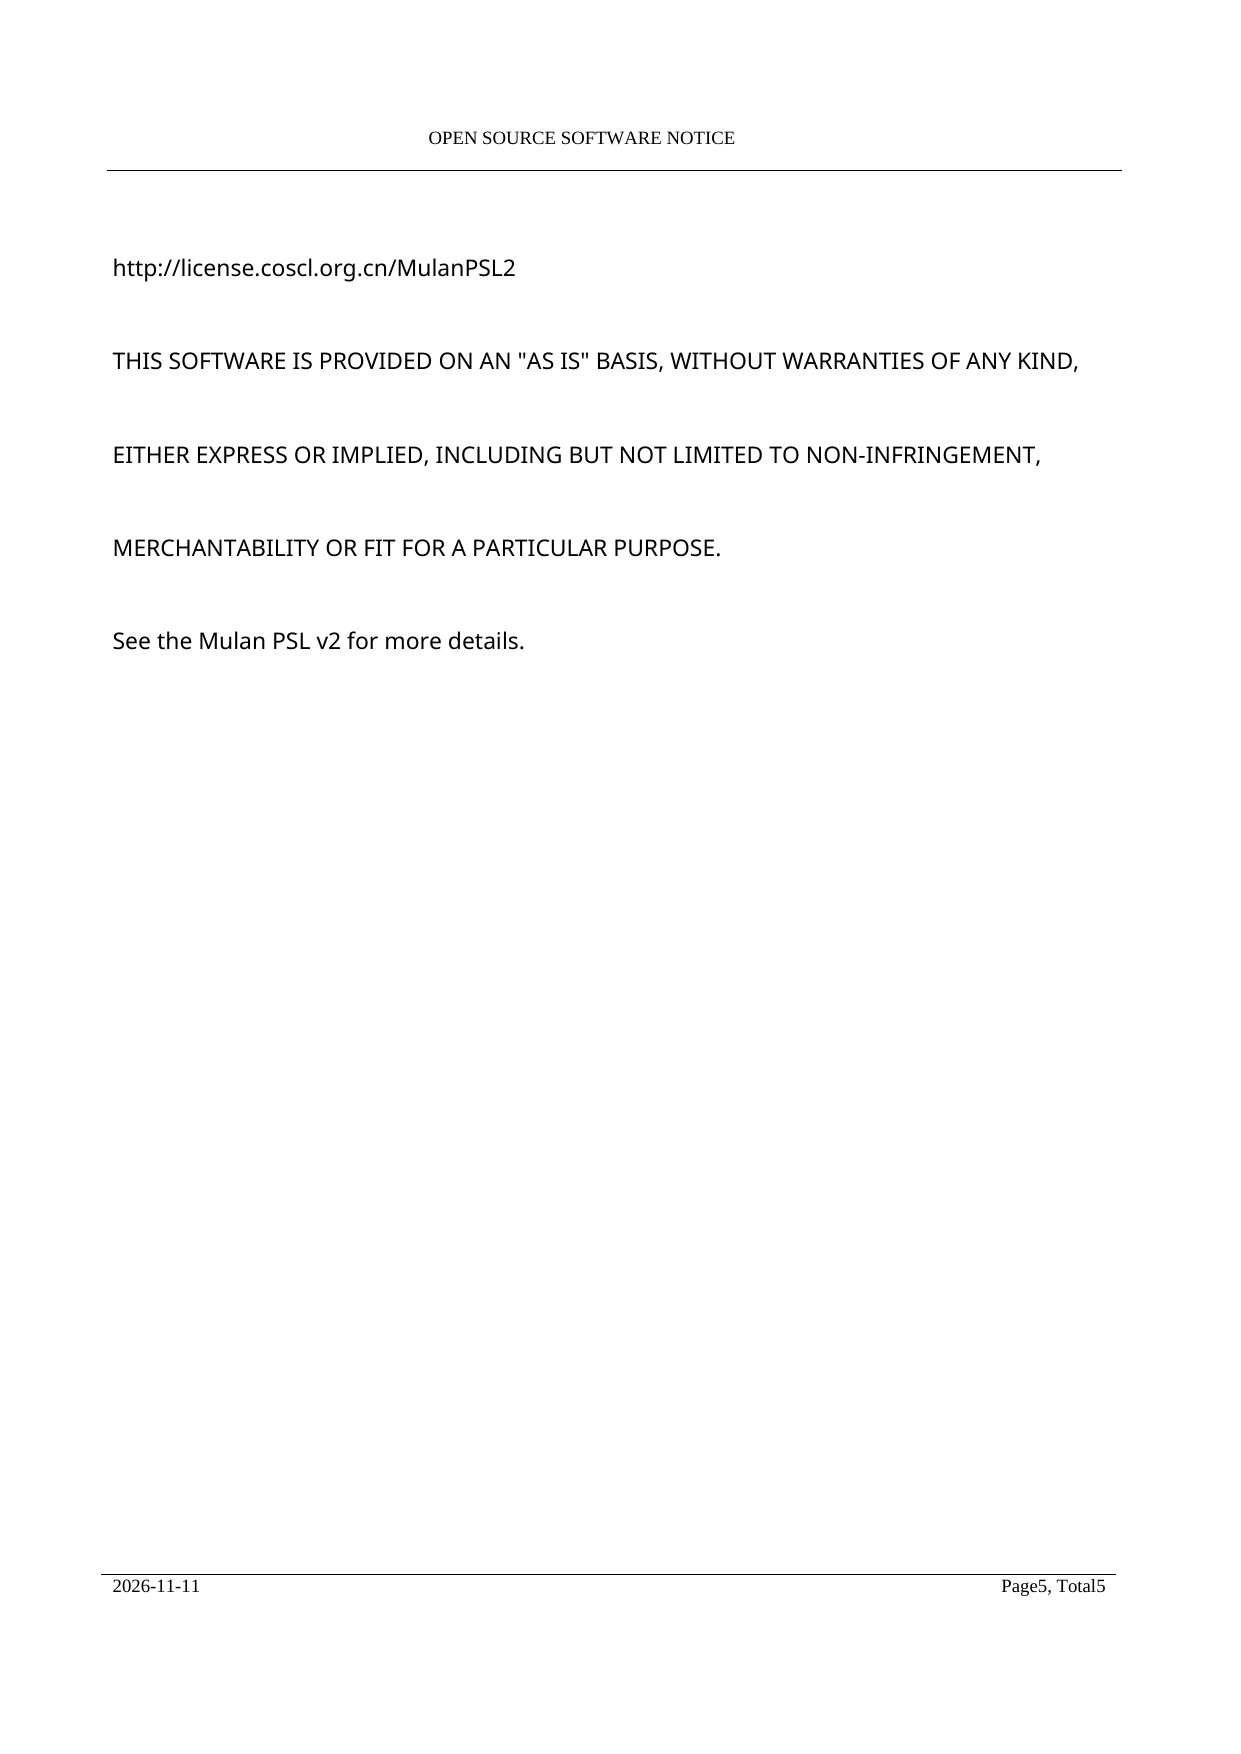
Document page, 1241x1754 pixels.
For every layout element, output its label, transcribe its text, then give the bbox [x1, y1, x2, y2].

text EITHER EXPRESS OR IMPLIED, INCLUDING BUT NOT LIMITED TO NON-INFRINGEMENT, [112, 438, 1128, 470]
text MERCHANTABILITY OR FIT FOR A PARTICULAR PURPOSE. [112, 531, 1128, 564]
text http://license.coscl.org.cn/MulanPSL2 [112, 251, 1128, 284]
text See the Mulan PSL v2 for more details. [112, 624, 1128, 657]
text THIS SOFTWARE IS PROVIDED ON AN "AS IS" BASIS, WITHOUT WARRANTIES OF ANY KIND, [112, 345, 1128, 377]
